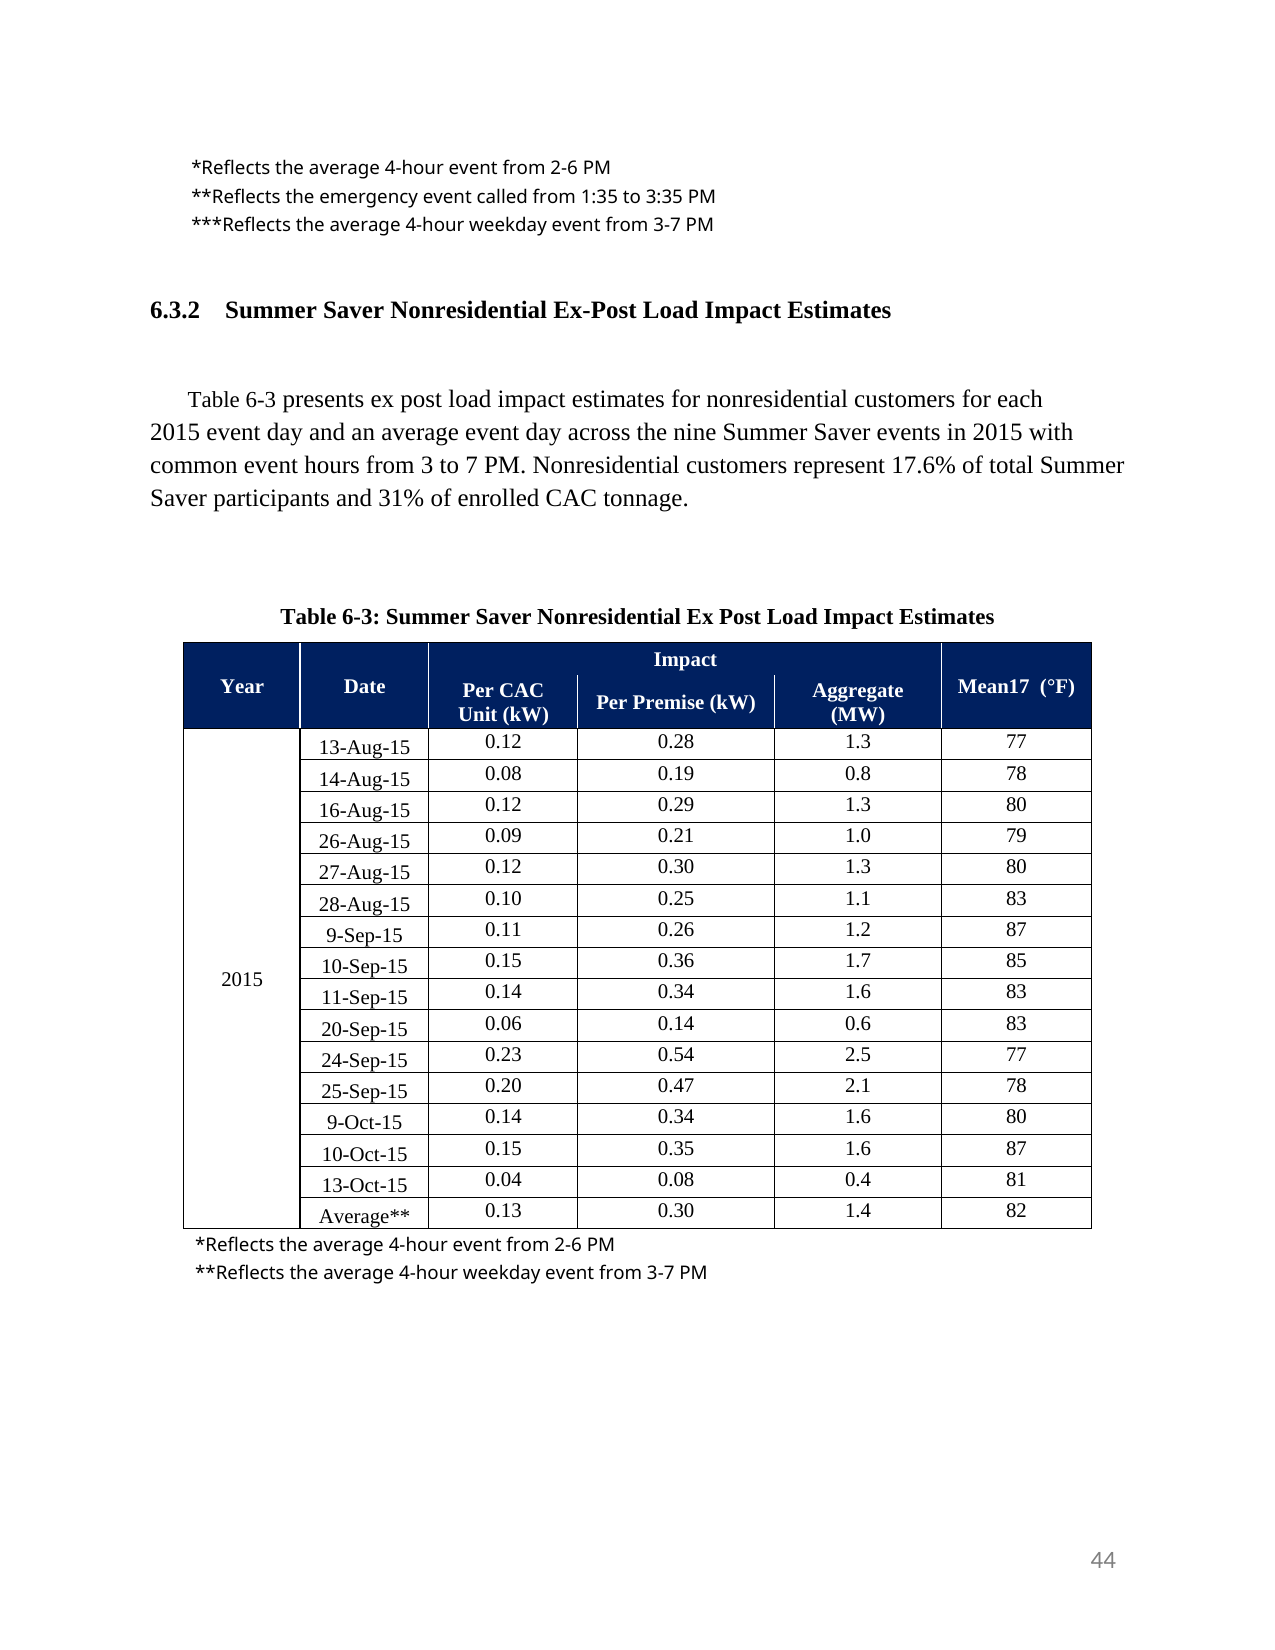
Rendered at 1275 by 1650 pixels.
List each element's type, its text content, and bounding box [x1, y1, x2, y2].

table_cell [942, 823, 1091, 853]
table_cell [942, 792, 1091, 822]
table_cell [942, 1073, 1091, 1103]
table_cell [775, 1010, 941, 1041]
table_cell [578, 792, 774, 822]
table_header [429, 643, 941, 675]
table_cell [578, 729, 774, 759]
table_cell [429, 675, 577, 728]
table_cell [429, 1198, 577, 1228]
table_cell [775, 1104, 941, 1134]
text Table 6-3 presents ex post load impact estimates for nonresidential customers for each 2015 event day and an average event day across the nine Summer Saver events in 2015 with common event hours from 3 to 7 PM. Nonresidential customers represent 17.6% of total Summer Saver participants and 31% of enrolled CAC tonnage. [150, 384, 1125, 512]
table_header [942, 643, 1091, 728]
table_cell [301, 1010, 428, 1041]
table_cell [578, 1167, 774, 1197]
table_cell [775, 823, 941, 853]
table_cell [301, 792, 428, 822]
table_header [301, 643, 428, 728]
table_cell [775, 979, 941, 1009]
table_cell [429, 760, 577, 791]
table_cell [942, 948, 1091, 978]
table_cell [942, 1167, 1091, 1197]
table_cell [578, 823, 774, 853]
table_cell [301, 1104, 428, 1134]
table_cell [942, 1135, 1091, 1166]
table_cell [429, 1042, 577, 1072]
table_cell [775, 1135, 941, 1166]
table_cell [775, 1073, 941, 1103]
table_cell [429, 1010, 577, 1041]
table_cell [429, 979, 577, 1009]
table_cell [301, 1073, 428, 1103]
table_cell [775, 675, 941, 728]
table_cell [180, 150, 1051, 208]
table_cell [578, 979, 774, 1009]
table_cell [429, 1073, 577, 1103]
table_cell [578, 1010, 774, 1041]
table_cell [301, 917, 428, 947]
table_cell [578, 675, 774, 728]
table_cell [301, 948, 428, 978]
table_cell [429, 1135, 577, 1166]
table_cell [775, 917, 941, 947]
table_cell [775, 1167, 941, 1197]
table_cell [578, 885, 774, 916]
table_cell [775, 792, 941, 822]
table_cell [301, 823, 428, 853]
subtitle Summer Saver Nonresidential Ex-Post Load Impact Estimates [150, 295, 1125, 324]
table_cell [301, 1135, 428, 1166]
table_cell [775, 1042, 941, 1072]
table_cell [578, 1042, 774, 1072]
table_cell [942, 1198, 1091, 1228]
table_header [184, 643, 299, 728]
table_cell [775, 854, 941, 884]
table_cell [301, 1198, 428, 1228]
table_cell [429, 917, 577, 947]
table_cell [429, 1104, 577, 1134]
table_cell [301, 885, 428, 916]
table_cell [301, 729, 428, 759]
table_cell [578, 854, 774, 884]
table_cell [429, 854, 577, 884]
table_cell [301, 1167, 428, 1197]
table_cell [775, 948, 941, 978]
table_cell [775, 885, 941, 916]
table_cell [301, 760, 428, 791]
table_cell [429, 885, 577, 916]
text Table 6-3: Summer Saver Nonresidential Ex Post Load Impact Estimates [150, 603, 1125, 630]
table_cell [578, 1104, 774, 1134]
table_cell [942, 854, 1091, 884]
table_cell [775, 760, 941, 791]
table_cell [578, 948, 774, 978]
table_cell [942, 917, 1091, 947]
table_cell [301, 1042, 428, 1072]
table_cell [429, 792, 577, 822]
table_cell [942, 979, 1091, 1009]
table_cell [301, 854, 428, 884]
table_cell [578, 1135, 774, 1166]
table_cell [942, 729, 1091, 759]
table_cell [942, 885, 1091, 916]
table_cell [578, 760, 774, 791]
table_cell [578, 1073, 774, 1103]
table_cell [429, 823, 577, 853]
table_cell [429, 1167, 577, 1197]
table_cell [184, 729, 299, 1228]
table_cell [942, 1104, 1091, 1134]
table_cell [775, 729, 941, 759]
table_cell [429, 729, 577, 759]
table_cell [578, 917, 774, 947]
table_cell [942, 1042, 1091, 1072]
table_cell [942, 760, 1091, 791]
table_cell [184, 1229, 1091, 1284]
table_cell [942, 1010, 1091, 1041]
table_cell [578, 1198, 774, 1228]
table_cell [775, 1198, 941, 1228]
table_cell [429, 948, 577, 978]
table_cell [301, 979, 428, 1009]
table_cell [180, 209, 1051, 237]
